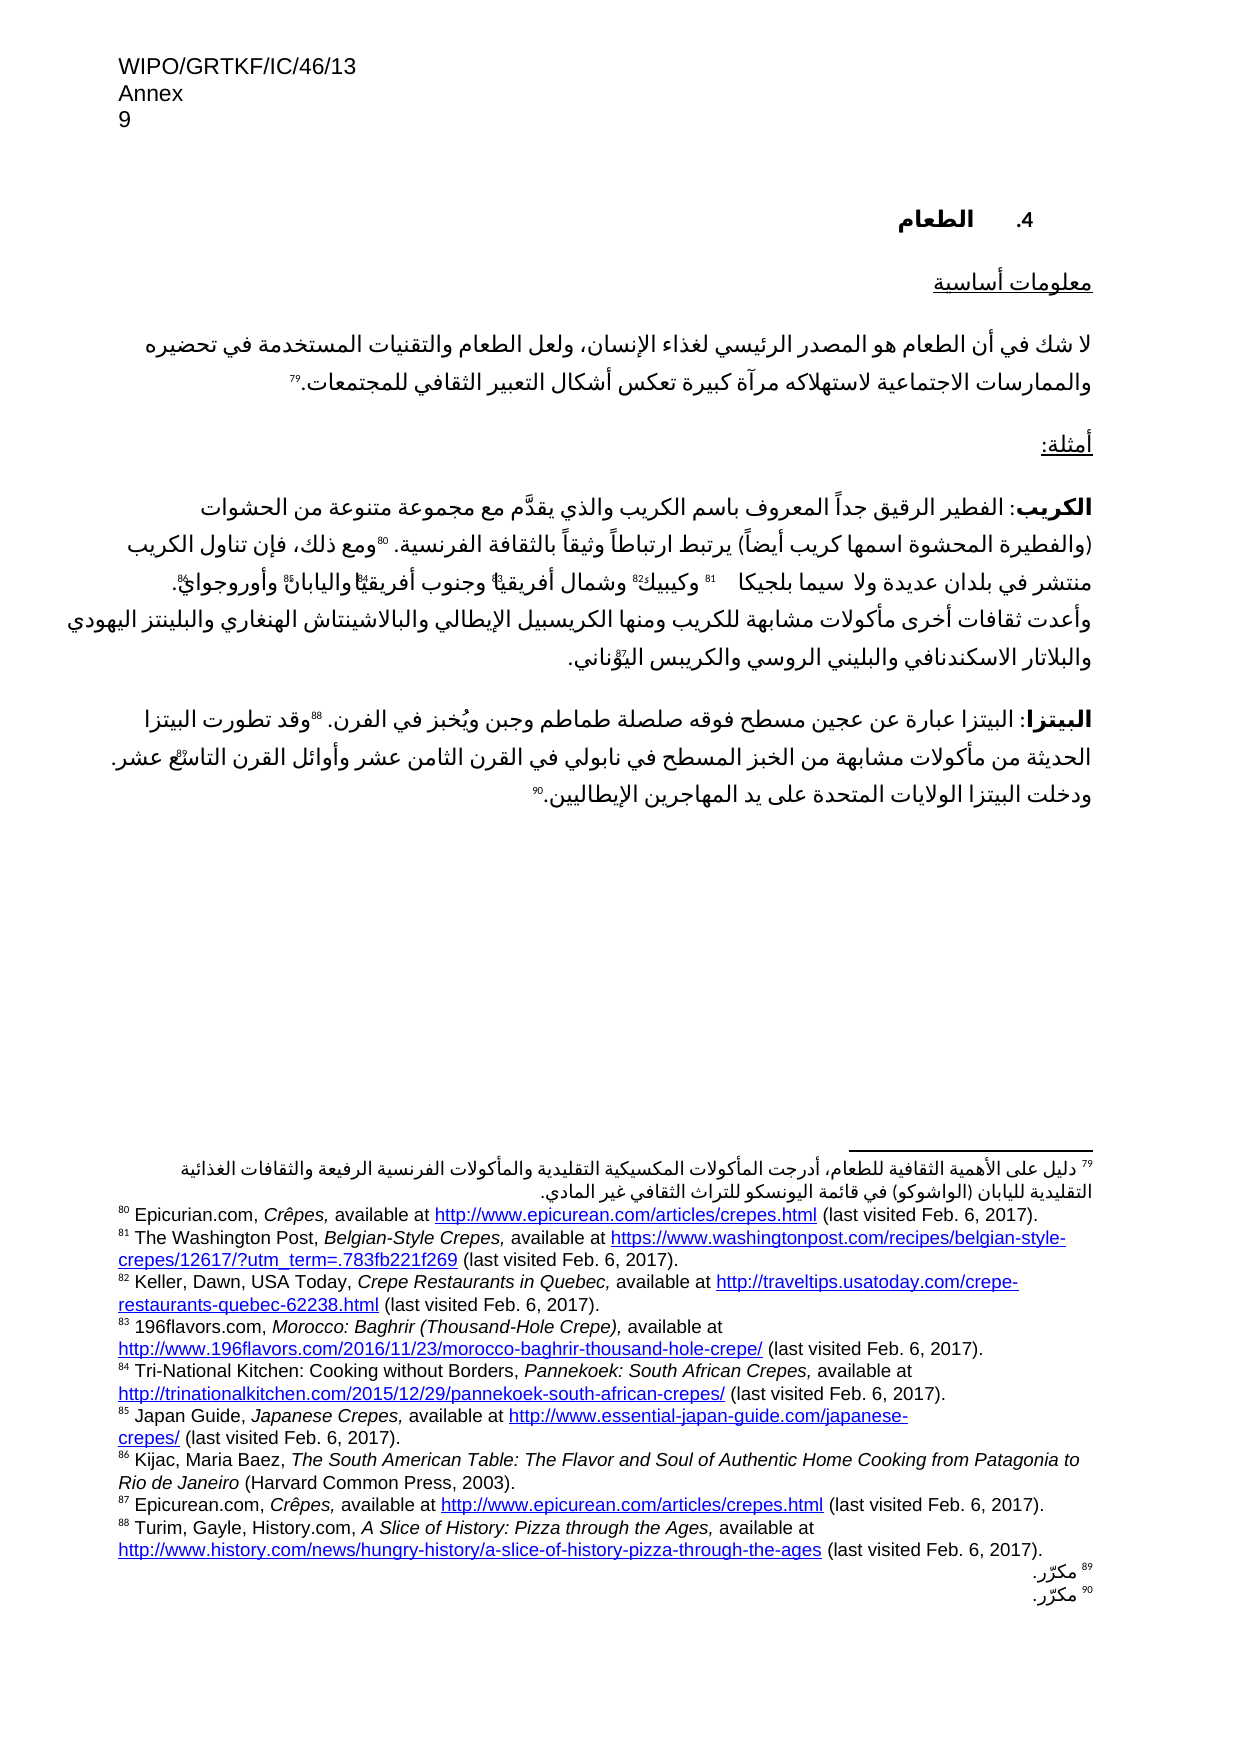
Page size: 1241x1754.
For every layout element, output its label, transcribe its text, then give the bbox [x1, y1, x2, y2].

text لا شك في أن الطعام هو المصدر الرئيسي لغذاء الإنسان، ولعل الطعام والتقنيات المستخدمة في تحضيره والممارسات الاجتماعية لاستهلاكه مرآة كبيرة تعكس أشكال التعبير الثقافي للمجتمعات. [118, 322, 1092, 397]
text 4. الطعام [118, 197, 1033, 235]
text البيتزا: البيتزا عبارة عن عجين مسطح فوقه صلصلة طماطم وجبن ويُخبز في الفرن. وقد تطورت البيتزا الحديثة من مأكولات مشابهة من الخبز المسطح في نابولي في القرن الثامن عشر وأوائل القرن التاسع عشر. ودخلت البيتزا الولايات المتحدة على يد المهاجرين الإيطاليين. [118, 697, 1092, 810]
text الكريب: الفطير الرقيق جداً المعروف باسم الكريب والذي يقدَّم مع مجموعة متنوعة من الحشوات (والفطيرة المحشوة اسمها كريب أيضاً) يرتبط ارتباطاً وثيقاً بالثقافة الفرنسية. ومع ذلك، فإن تناول الكريب منتشر في بلدان عديدة ولا سيما بلجيكا وكيبيك وشمال أفريقيا وجنوب أفريقيا واليابان وأوروجواي. وأعدت ثقافات أخرى مأكولات مشابهة للكريب ومنها الكريسبيل الإيطالي والبالاشينتاش الهنغاري والبلينتز اليهودي والبلاتار الاسكندنافي والبليني الروسي والكريبس اليوناني. [118, 485, 1092, 672]
text أمثلة: [118, 422, 1092, 460]
text معلومات أساسية [118, 260, 1092, 297]
